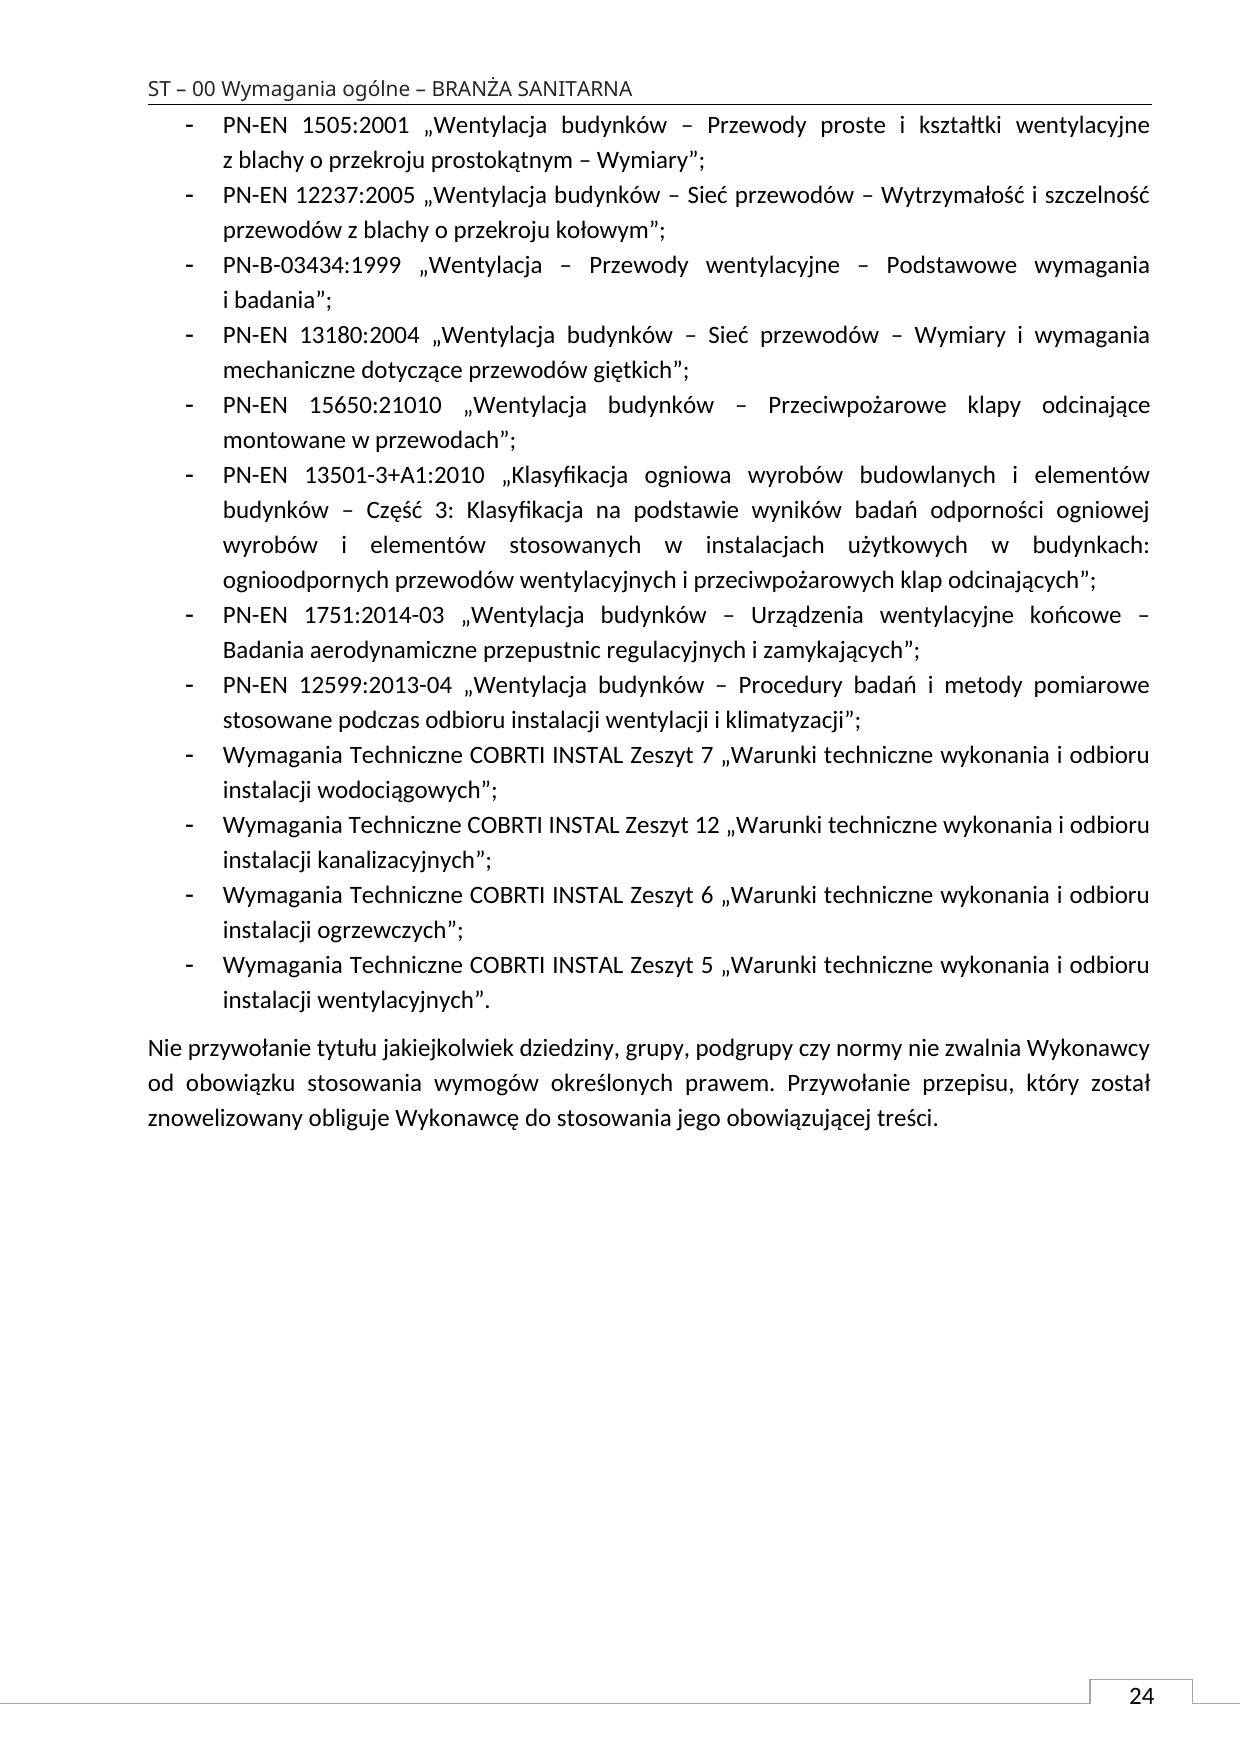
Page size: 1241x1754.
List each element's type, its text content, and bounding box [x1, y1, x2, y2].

list PN-EN 1751:2014-03 „Wentylacja budynków – Urządzenia wentylacyjne końcowe – Badania aerodynamiczne przepustnic regulacyjnych i zamykających”; [185, 600, 1152, 665]
list Wymagania Techniczne COBRTI INSTAL Zeszyt 5 „Warunki techniczne wykonania i odbioru instalacji wentylacyjnych”. [185, 950, 1152, 1015]
list PN-B-03434:1999 „Wentylacja – Przewody wentylacyjne – Podstawowe wymagania i badania”; [185, 250, 1152, 315]
list PN-EN 1505:2001 „Wentylacja budynków – Przewody proste i kształtki wentylacyjne z blachy o przekroju prostokątnym – Wymiary”; [185, 110, 1152, 175]
list PN-EN 12237:2005 „Wentylacja budynków – Sieć przewodów – Wytrzymałość i szczelność przewodów z blachy o przekroju kołowym”; [185, 180, 1152, 245]
list Wymagania Techniczne COBRTI INSTAL Zeszyt 7 „Warunki techniczne wykonania i odbioru instalacji wodociągowych”; [185, 740, 1152, 805]
list Wymagania Techniczne COBRTI INSTAL Zeszyt 12 „Warunki techniczne wykonania i odbioru instalacji kanalizacyjnych”; [185, 810, 1152, 875]
list PN-EN 13501-3+A1:2010 „Klasyfikacja ogniowa wyrobów budowlanych i elementów budynków – Część 3: Klasyfikacja na podstawie wyników badań odporności ogniowej wyrobów i elementów stosowanych w instalacjach użytkowych w budynkach: ognioodpornych przewodów wentylacyjnych i przeciwpożarowych klap odcinających”; [185, 460, 1152, 595]
list PN-EN 15650:21010 „Wentylacja budynków – Przeciwpożarowe klapy odcinające montowane w przewodach”; [185, 390, 1152, 455]
list PN-EN 12599:2013-04 „Wentylacja budynków – Procedury badań i metody pomiarowe stosowane podczas odbioru instalacji wentylacji i klimatyzacji”; [185, 670, 1152, 735]
list Wymagania Techniczne COBRTI INSTAL Zeszyt 6 „Warunki techniczne wykonania i odbioru instalacji ogrzewczych”; [185, 880, 1152, 945]
list PN-EN 13180:2004 „Wentylacja budynków – Sieć przewodów – Wymiary i wymagania mechaniczne dotyczące przewodów giętkich”; [185, 320, 1152, 385]
text Nie przywołanie tytułu jakiejkolwiek dziedziny, grupy, podgrupy czy normy nie zwalnia Wykonawcy od obowiązku stosowania wymogów określonych prawem. Przywołanie przepisu, który został znowelizowany obliguje Wykonawcę do stosowania jego obowiązującej treści. [148, 1032, 1152, 1133]
